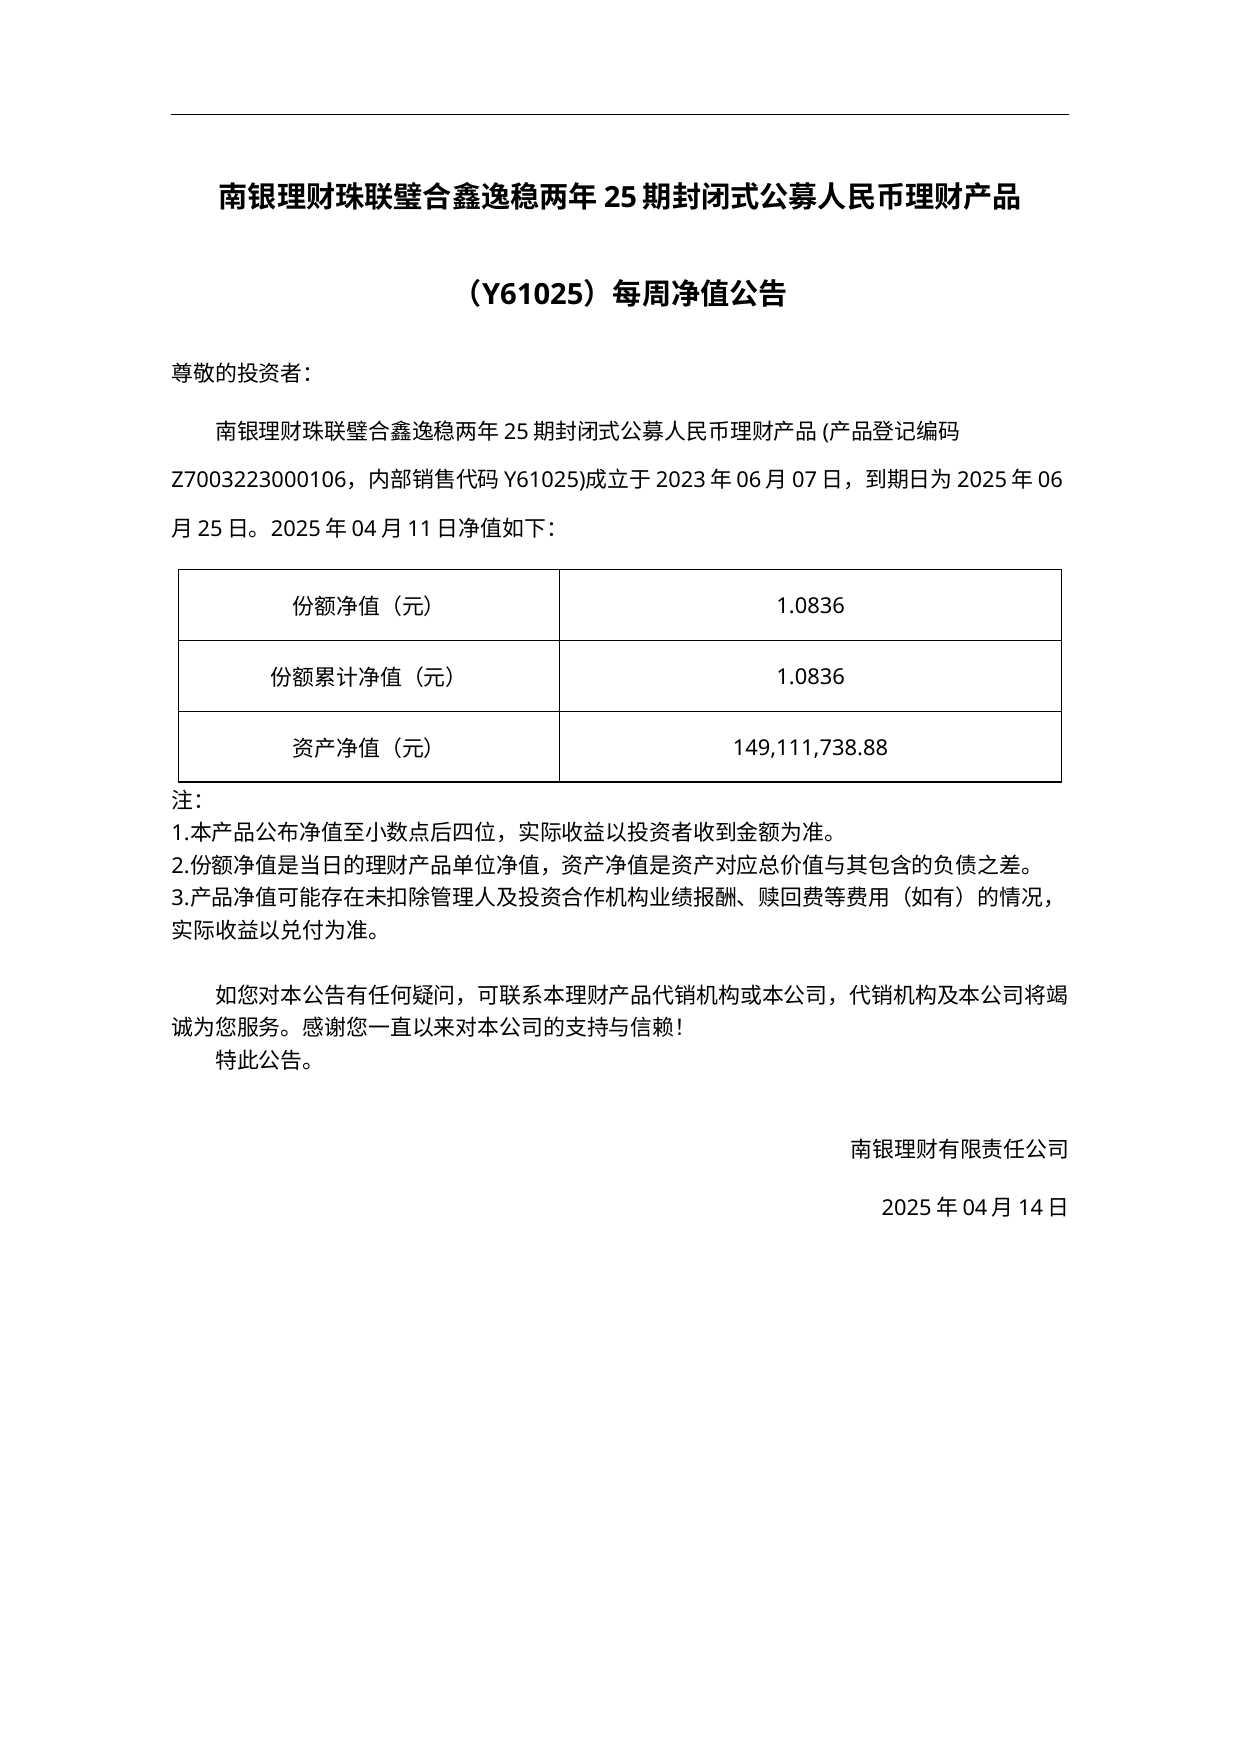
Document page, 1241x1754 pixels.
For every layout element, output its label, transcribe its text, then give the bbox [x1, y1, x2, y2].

table_header 1.0836 [560, 570, 1061, 640]
text 3.产品净值可能存在未扣除管理人及投资合作机构业绩报酬、赎回费等费用（如有）的情况，实际收益以兑付为准。 [171, 880, 1069, 945]
text 特此公告。 [171, 1042, 1069, 1075]
table_cell 资产净值（元） [179, 712, 559, 781]
table_cell 1.0836 [560, 641, 1061, 711]
table_cell 份额累计净值（元） [179, 641, 559, 711]
text 尊敬的投资者： [171, 355, 1069, 388]
text 2025年04月14日 [171, 1190, 1069, 1222]
text 1.本产品公布净值至小数点后四位，实际收益以投资者收到金额为准。 [171, 815, 1069, 847]
text 南银理财有限责任公司 [171, 1132, 1069, 1164]
text 南银理财珠联璧合鑫逸稳两年25期封闭式公募人民币理财产品（Y61025）每周净值公告 [171, 162, 1069, 324]
table_header 份额净值（元） [179, 570, 559, 640]
text 如您对本公告有任何疑问，可联系本理财产品代销机构或本公司，代销机构及本公司将竭诚为您服务。感谢您一直以来对本公司的支持与信赖！ [171, 977, 1069, 1042]
text 注： [171, 782, 1069, 815]
text 南银理财珠联璧合鑫逸稳两年25期封闭式公募人民币理财产品 (产品登记编码Z7003223000106，内部销售代码Y61025)成立于2023年06月07日，到期日为2025年06月25日。2025年04月11日净值如下： [171, 413, 1069, 543]
text 2.份额净值是当日的理财产品单位净值，资产净值是资产对应总价值与其包含的负债之差。 [171, 847, 1069, 880]
table_cell 149,111,738.88 [560, 712, 1061, 781]
